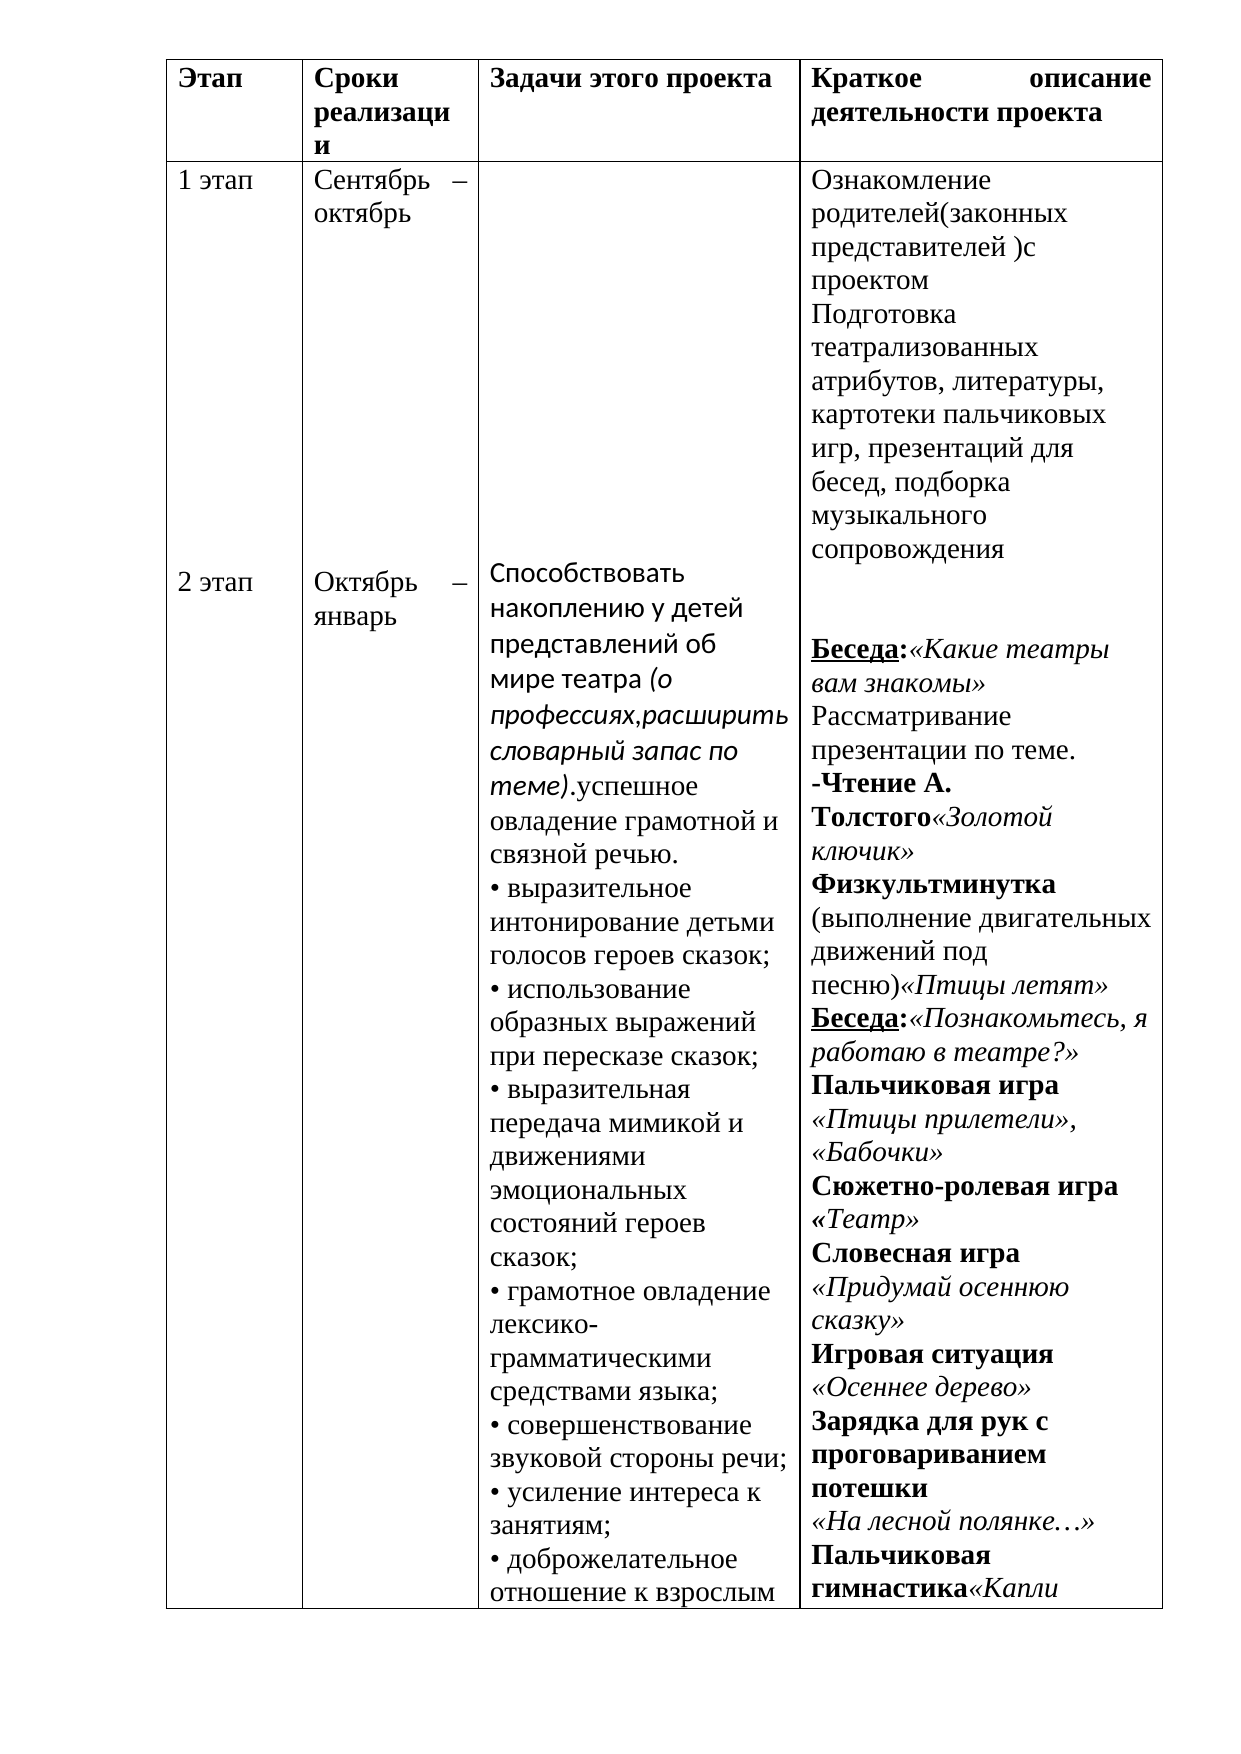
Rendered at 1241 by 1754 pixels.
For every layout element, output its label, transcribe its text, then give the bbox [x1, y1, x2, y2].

table_header Этап [167, 60, 302, 161]
table_header Задачи этого проекта [479, 60, 799, 161]
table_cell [479, 162, 799, 1608]
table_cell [801, 162, 1162, 1608]
table_header Краткое описание деятельности проекта [801, 60, 1162, 161]
table_header Сроки реализации [303, 60, 478, 161]
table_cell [167, 162, 302, 1608]
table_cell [303, 162, 478, 1608]
